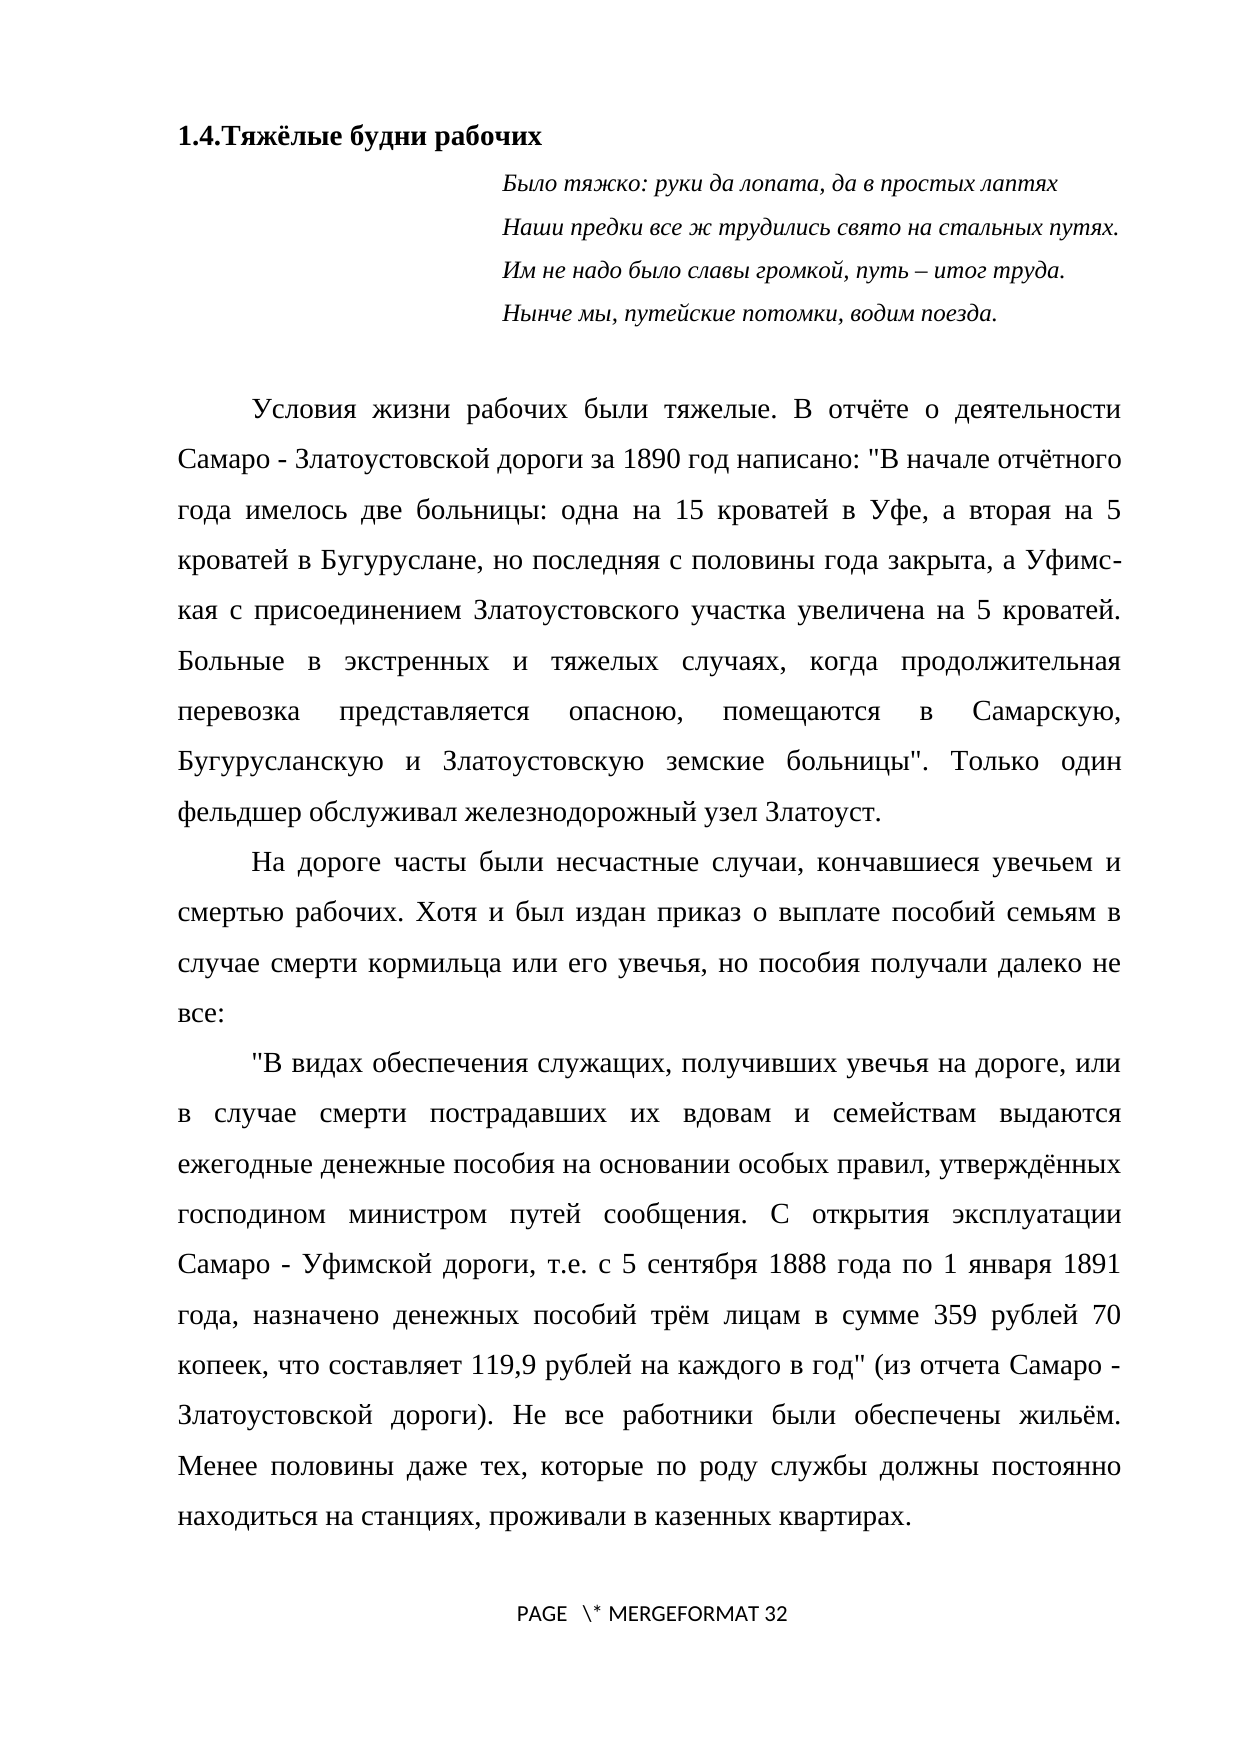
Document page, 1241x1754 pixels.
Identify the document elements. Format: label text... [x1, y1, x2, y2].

text Наши предки все ж трудились свято на стальных путях. [502, 212, 1122, 240]
text "В видах обеспечения служащих, получивших увечья на дороге, или в случае смерти пострадавших их вдовам и семействам выдаются ежегодные денежные пособия на основании особых правил, утверждённых господином министром путей сообщения. С открытия эксплуатации Самаро - Уфимской дороги, т.е. с 5 сентября 1888 года по 1 января 1891 года, назначено денежных пособий трём лицам в сумме 359 рублей 70 копеек, что составляет 119,9 рублей на каждого в год" (из отчета Самаро - Златоустовской дороги). Не все работники были обеспечены жильём. Менее половины даже тех, которые по роду службы должны постоянно находиться на станциях, проживали в казенных квартирах. [177, 1045, 1122, 1532]
text 1.4.Тяжёлые будни рабочих [177, 118, 1122, 152]
text Нынче мы, путейские потомки, водим поезда. [502, 298, 1122, 327]
text Условия жизни рабочих были тяжелые. В отчёте о деятельности Самаро - Златоустовской дороги за 1890 год написано: "В начале отчётного года имелось две больницы: одна на 15 кроватей в Уфе, а вторая на 5 кроватей в Бугуруслане, но последняя с половины года закрыта, а Уфимская с присоединением Златоустовского участка увеличена на 5 кроватей. Больные в экстренных и тяжелых случаях, когда продолжительная перевозка представляется опасною, помещаются в Самарскую, Бугурусланскую и Златоустовскую земские больницы". Только один фельдшер обслуживал железнодорожный узел Златоуст. [177, 391, 1122, 827]
text На дороге часты были несчастные случаи, кончавшиеся увечьем и смертью рабочих. Хотя и был издан приказ о выплате пособий семьям в случае смерти кормильца или его увечья, но пособия получали далеко не все: [177, 844, 1122, 1028]
text Было тяжко: руки да лопата, да в простых лаптях [502, 168, 1122, 197]
text Им не надо было славы громкой, путь – итог труда. [502, 255, 1122, 283]
